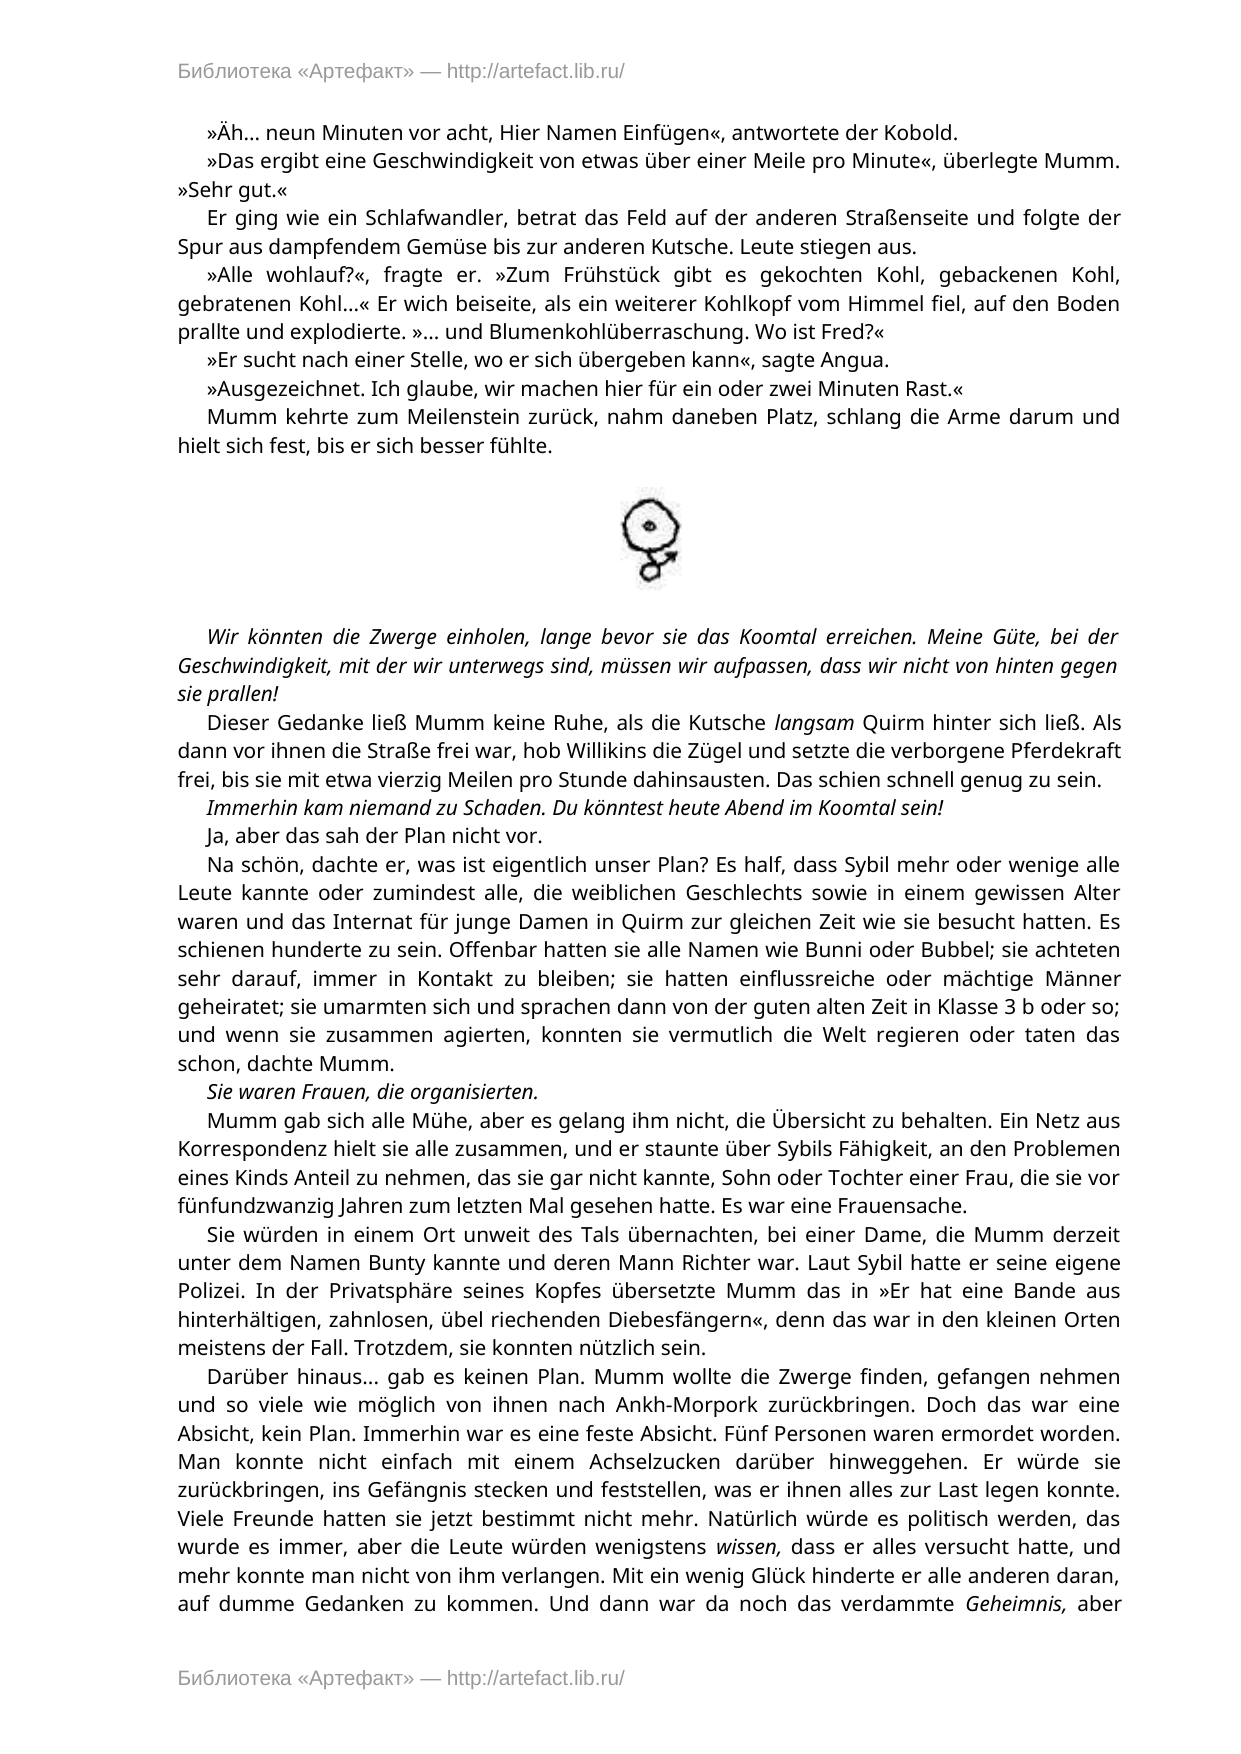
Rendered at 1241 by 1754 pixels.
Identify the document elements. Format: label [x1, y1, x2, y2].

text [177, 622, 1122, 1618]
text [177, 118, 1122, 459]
picture [607, 487, 693, 594]
